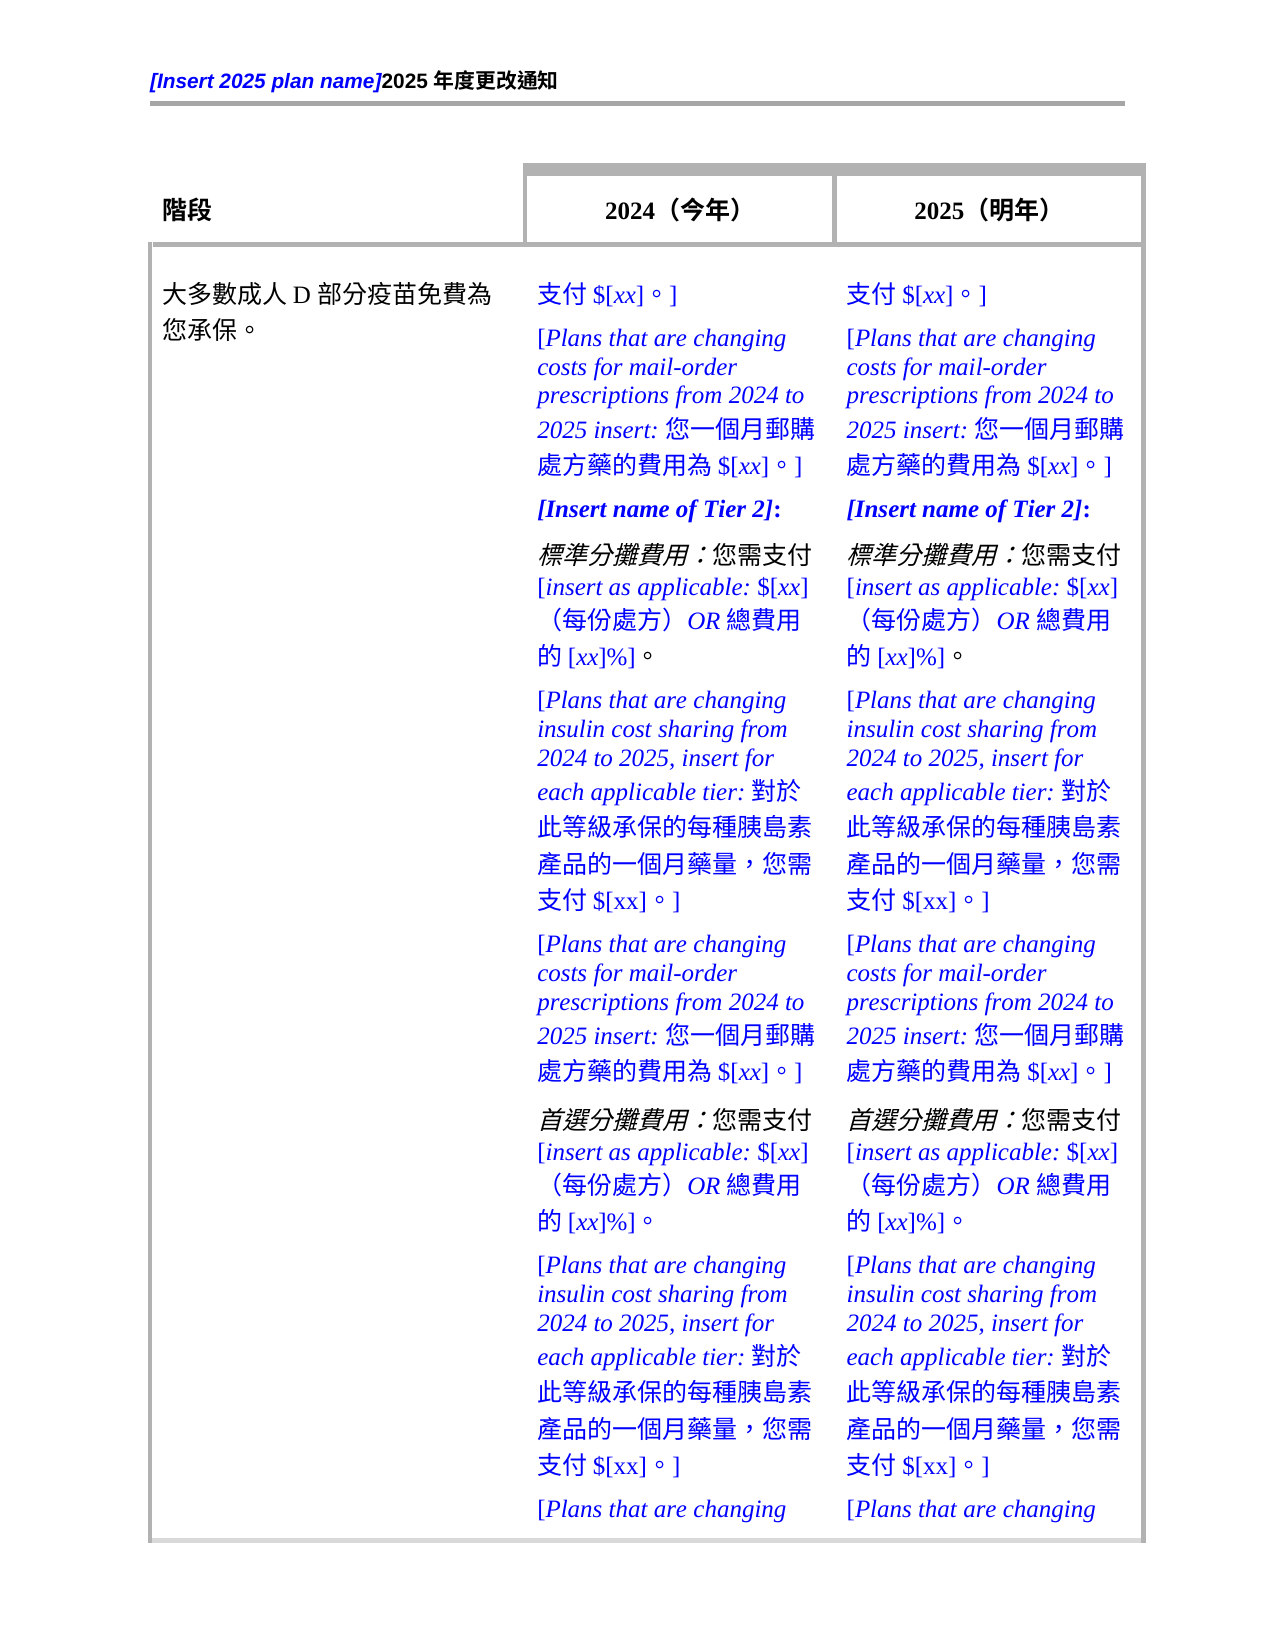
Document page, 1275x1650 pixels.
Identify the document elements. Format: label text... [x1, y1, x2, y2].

table_header 2025（明年） [837, 176, 1141, 242]
table_header 階段 [150, 163, 523, 242]
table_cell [525, 247, 834, 1538]
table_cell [834, 247, 1141, 1538]
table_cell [152, 243, 525, 1538]
table_header 2024（今年） [527, 176, 832, 242]
